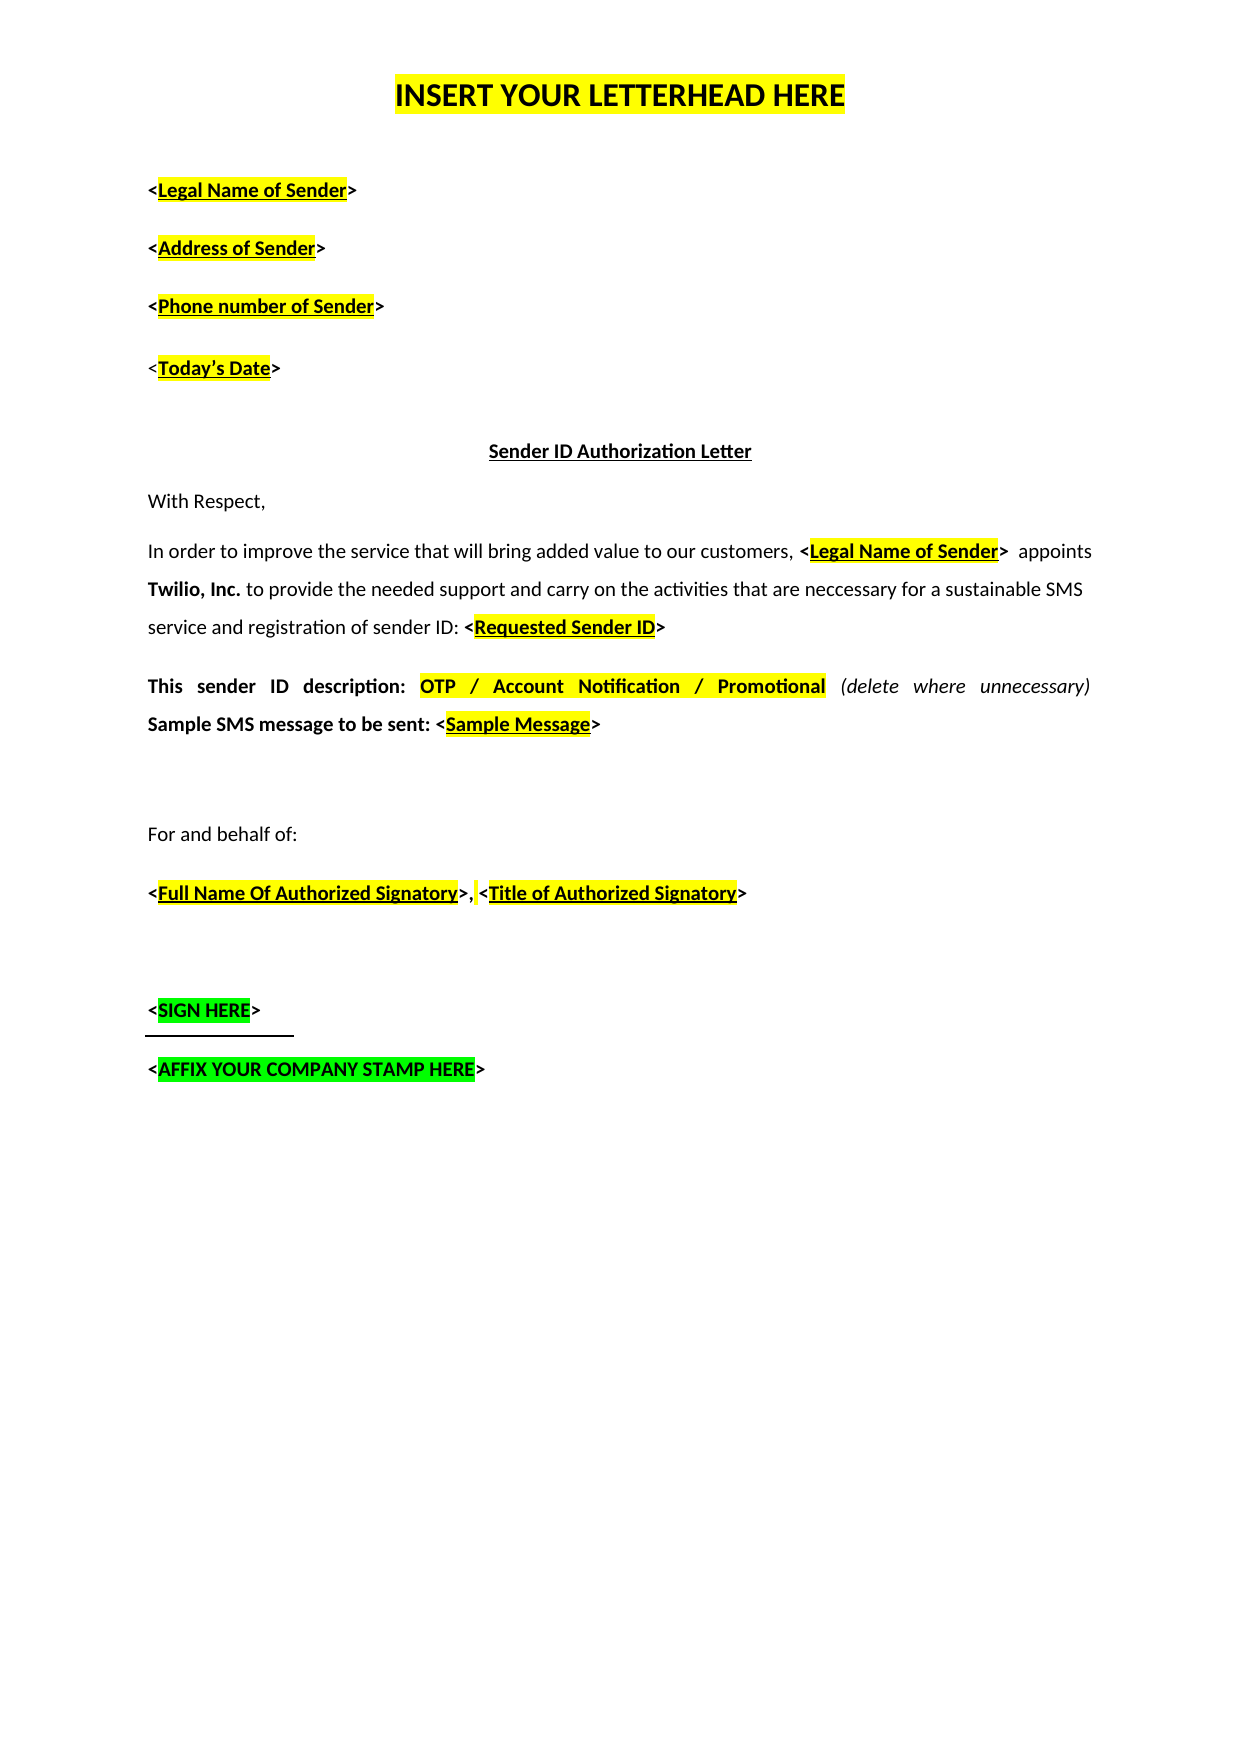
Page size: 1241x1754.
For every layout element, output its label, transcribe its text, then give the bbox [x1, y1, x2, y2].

text <SIGN HERE> [250, 998, 1093, 1023]
text <Today’s Date> [148, 355, 1093, 413]
text For and behalf of: [148, 821, 1093, 846]
text <Full Name Of Authorized Signatory>, <Title of Authorized Signatory> [737, 880, 1093, 905]
text <AFFIX YOUR COMPANY STAMP HERE> [475, 1057, 1093, 1082]
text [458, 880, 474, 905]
text In order to improve the service that will bring added value to our customers, <Legal Name of Sender> appoints Twilio, Inc. to provide the needed support and carry on the activities that are neccessary for a sustainable SMS service and registration of sender ID: <Requested Sender ID> [148, 538, 1093, 639]
text <Legal Name of Sender> <Address of Sender> <Phone number of Sender> [148, 177, 1093, 351]
text With Respect, [148, 488, 1093, 513]
text This sender ID description: OTP / Account Notification / Promotional (delete where unnecessary) Sample SMS message to be sent: <Sample Message> [148, 673, 1093, 737]
text Sender ID Authorization Letter [148, 438, 1093, 463]
